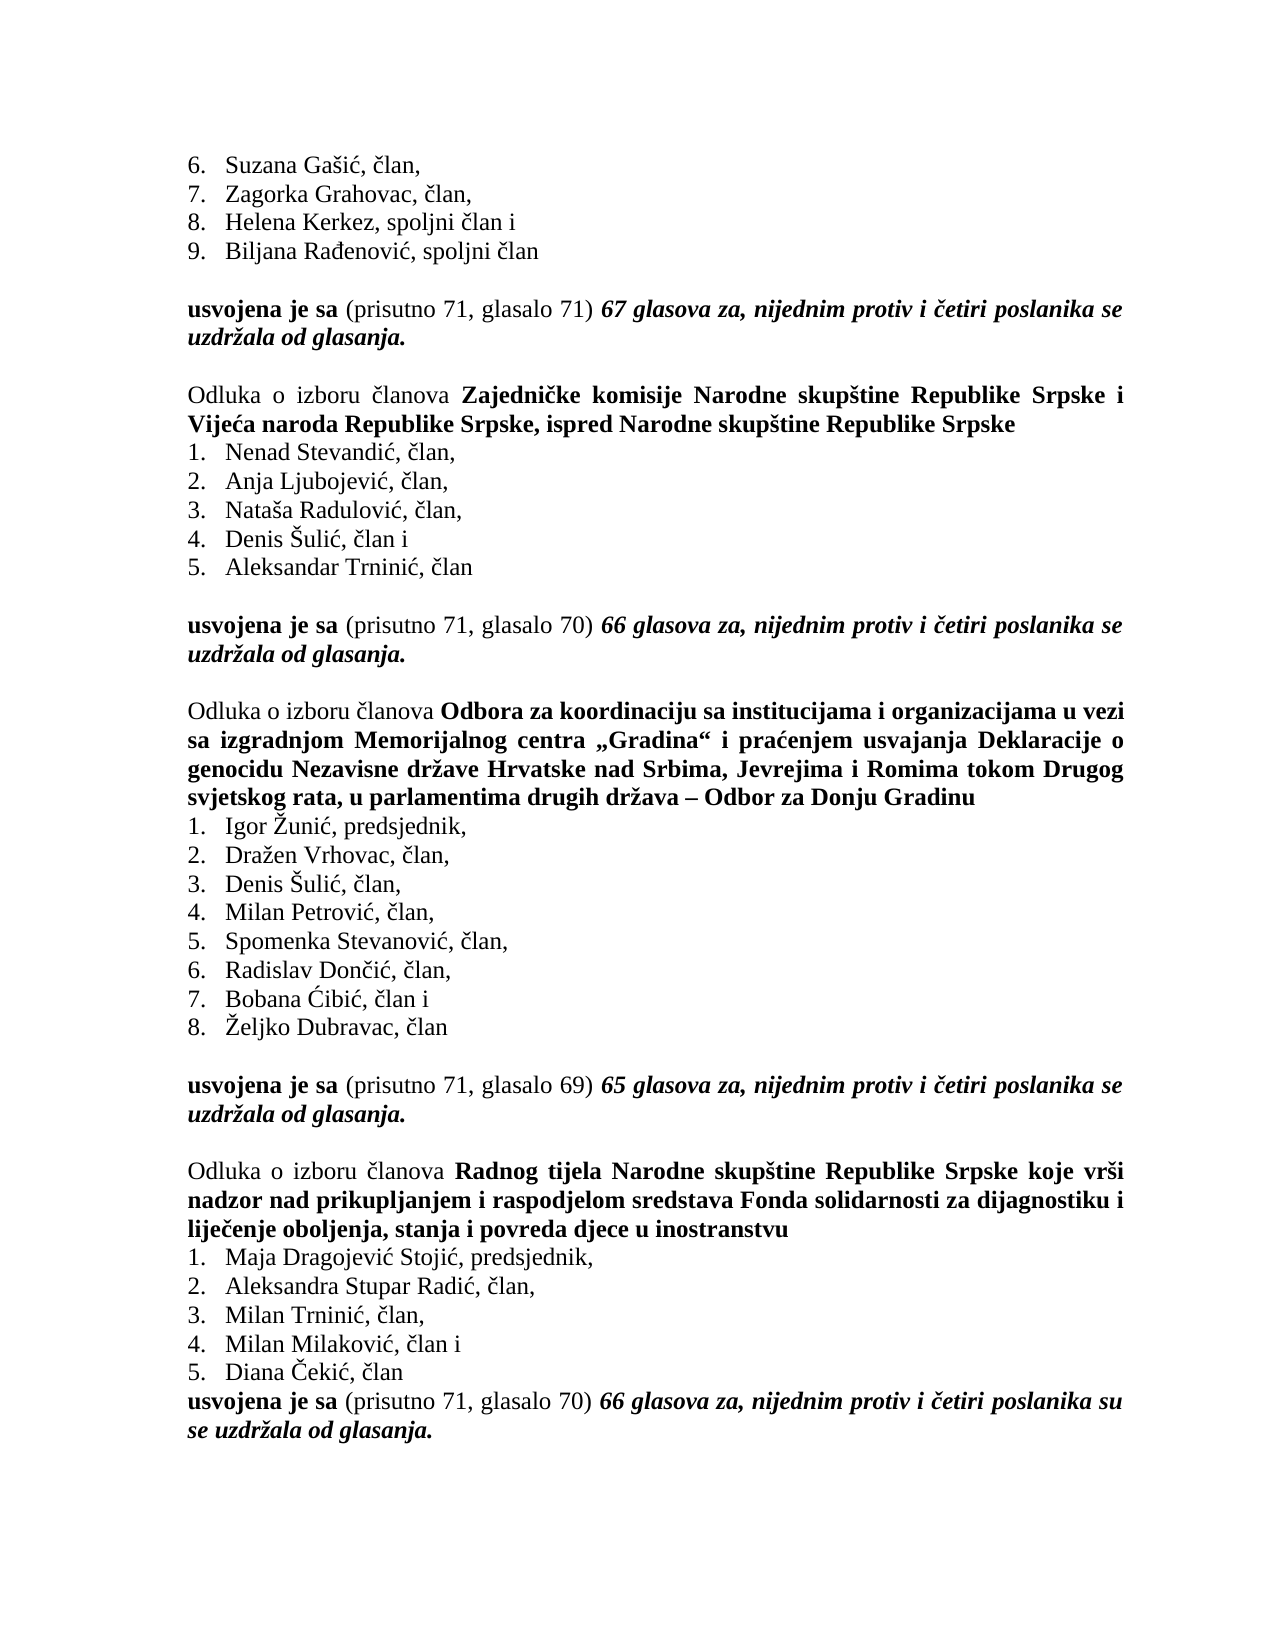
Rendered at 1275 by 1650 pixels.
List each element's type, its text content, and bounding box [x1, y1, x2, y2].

list Nataša Radulović, član, [187, 495, 1125, 524]
list Igor Žunić, predsjednik, [187, 811, 1125, 840]
list Zagorka Grahovac, član, [187, 179, 1125, 207]
list Radislav Dončić, član, [187, 955, 1125, 984]
list Milan Petrović, član, [187, 897, 1125, 926]
text Odluka o izboru članova Radnog tijela Narodne skupštine Republike Srpske koje vrši nadzor nad prikupljanjem i raspodjelom sredstava Fonda solidarnosti za dijagnostiku i liječenje oboljenja, stanja i povreda djece u inostranstvu [187, 1156, 1125, 1242]
list Helena Kerkez, spoljni član i [187, 207, 1125, 236]
list Diana Čekić, član [187, 1357, 1125, 1386]
text Odluka o izboru članova Zajedničke komisije Narodne skupštine Republike Srpske i Vijeća naroda Republike Srpske, ispred Narodne skupštine Republike Srpske [187, 380, 1125, 437]
text usvojena je sa (prisutno 71, glasalo 70) 66 glasova za, nijednim protiv i četiri poslanika se uzdržala od glasanja. [187, 610, 1125, 667]
list Dražen Vrhovac, član, [187, 840, 1125, 869]
list Bobana Ćibić, član i [187, 984, 1125, 1012]
list Denis Šulić, član, [187, 869, 1125, 897]
list Suzana Gašić, član, [187, 150, 1125, 179]
list Željko Dubravac, član [187, 1012, 1125, 1041]
list Maja Dragojević Stojić, predsjednik, [187, 1242, 1125, 1271]
text usvojena je sa (prisutno 71, glasalo 70) 66 glasova za, nijednim protiv i četiri poslanika su se uzdržala od glasanja. [187, 1386, 1125, 1444]
list Denis Šulić, član i [187, 524, 1125, 552]
text Odluka o izboru članova Odbora za koordinaciju sa institucijama i organizacijama u vezi sa izgradnjom Memorijalnog centra „Gradina“ i praćenjem usvajanja Deklaracije o genocidu Nezavisne države Hrvatske nad Srbima, Jevrejima i Romima tokom Drugog svjetskog rata, u parlamentima drugih država – Odbor za Donju Gradinu [187, 696, 1125, 811]
text usvojena je sa (prisutno 71, glasalo 69) 65 glasova za, nijednim protiv i četiri poslanika se uzdržala od glasanja. [187, 1070, 1125, 1127]
list Anja Ljubojević, član, [187, 466, 1125, 495]
list Spomenka Stevanović, član, [187, 926, 1125, 955]
list Biljana Rađenović, spoljni član [187, 236, 1125, 265]
list Aleksandra Stupar Radić, član, [187, 1271, 1125, 1300]
text usvojena je sa (prisutno 71, glasalo 71) 67 glasova za, nijednim protiv i četiri poslanika se uzdržala od glasanja. [187, 294, 1125, 351]
list Aleksandar Trninić, član [187, 552, 1125, 581]
list Milan Milaković, član i [187, 1329, 1125, 1357]
list Nenad Stevandić, član, [187, 437, 1125, 466]
list Milan Trninić, član, [187, 1300, 1125, 1329]
